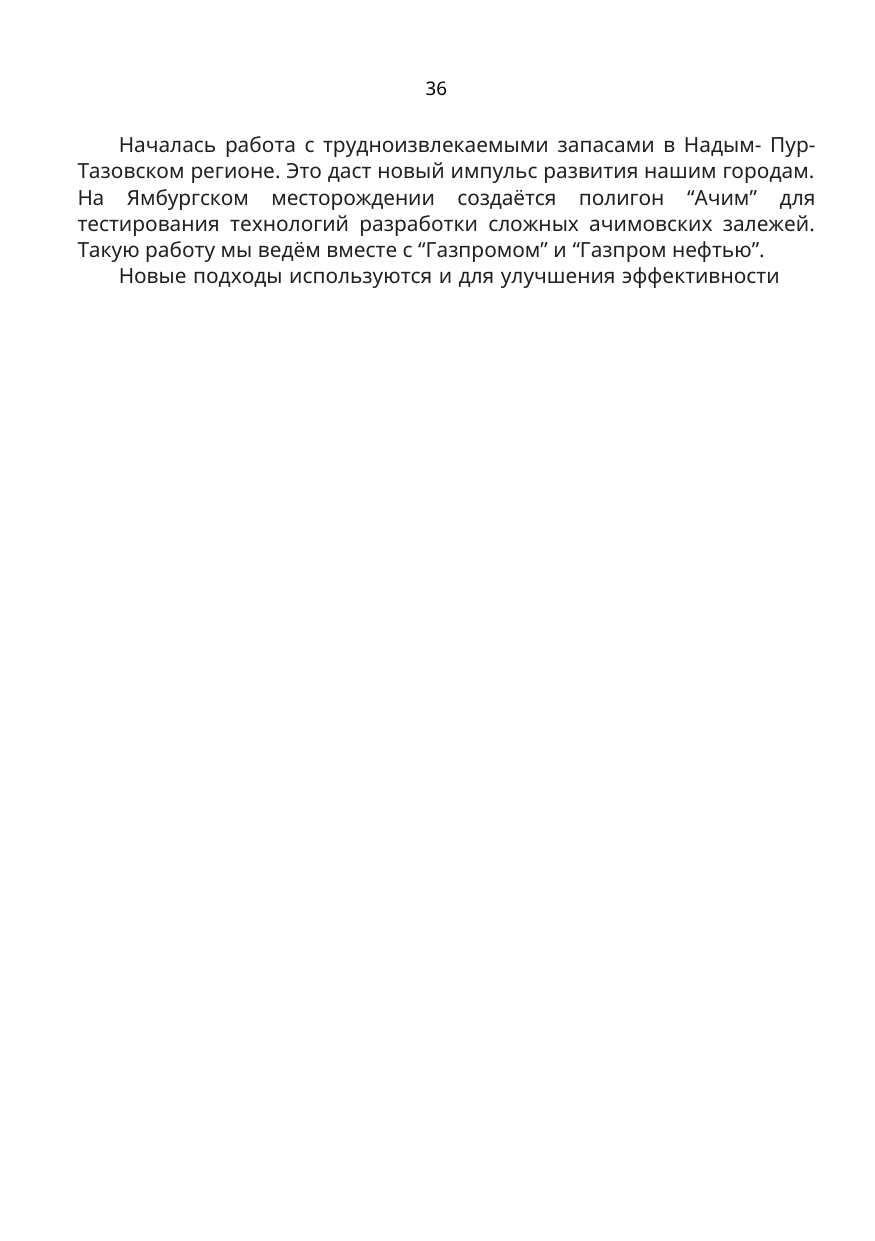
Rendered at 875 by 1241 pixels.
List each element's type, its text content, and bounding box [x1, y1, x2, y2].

text Новые подходы используются и для улучшения эффективности [118, 264, 826, 288]
text Началась работа с трудноизвлекаемыми запасами в Надым- Пур-Тазовском регионе. Это даст новый импульс развития нашим городам. На Ямбургском месторождении создаётся полигон “Ачим” для тестирования технологий разработки сложных ачимовских залежей. Такую работу мы ведём вместе с “Газпромом” и “Газпром нефтью”. [77, 132, 815, 264]
